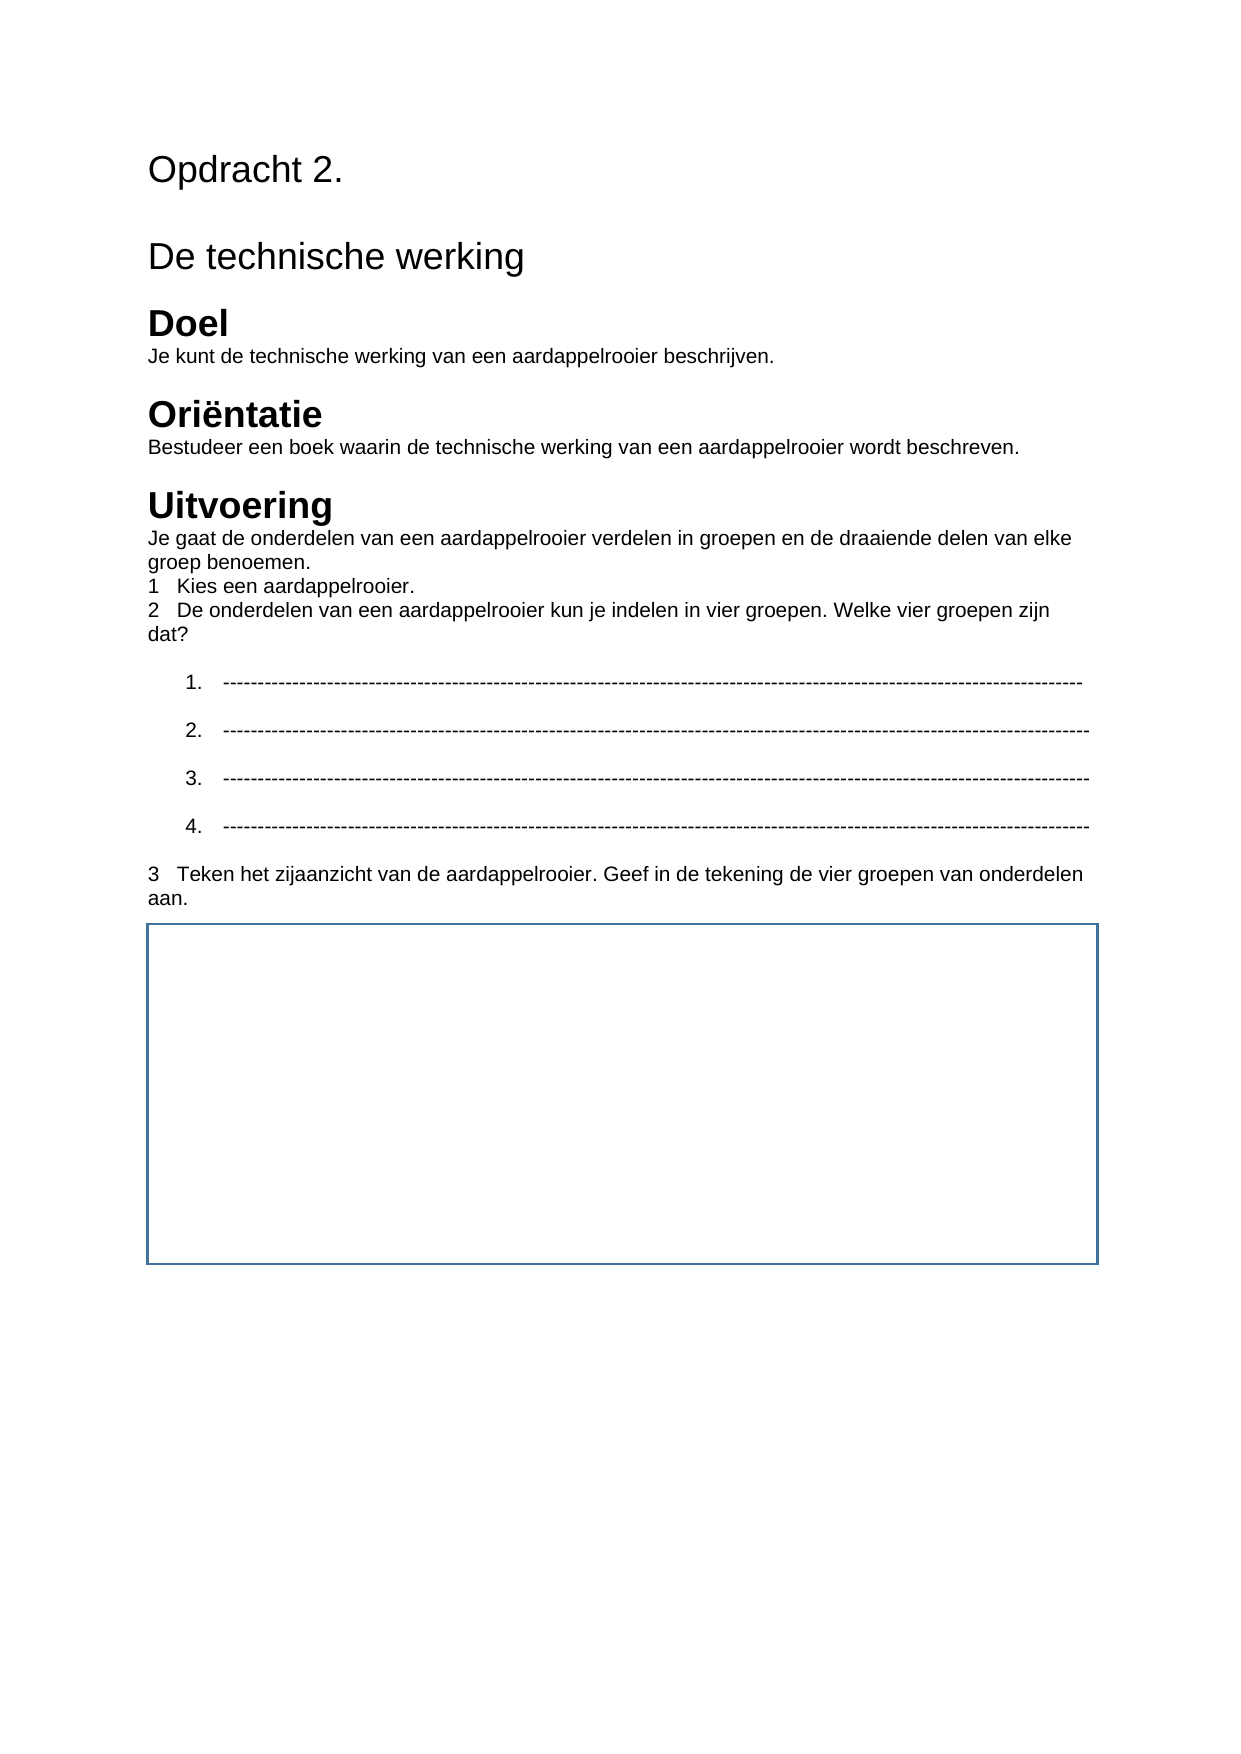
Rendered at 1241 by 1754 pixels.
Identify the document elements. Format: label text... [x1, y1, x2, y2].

text 3 Teken het zijaanzicht van de aardappelrooier. Geef in de tekening de vier groepen van onderdelen aan. [148, 862, 1093, 909]
text Uitvoering [148, 483, 1093, 526]
list ---------------------------------------------------------------------------------------------------------------------------- [185, 670, 1093, 718]
list ----------------------------------------------------------------------------------------------------------------------------- [185, 718, 1093, 766]
text Doel [148, 301, 1093, 344]
text Je kunt de technische werking van een aardappelrooier beschrijven. [148, 344, 1093, 368]
text Bestudeer een boek waarin de technische werking van een aardappelrooier wordt beschreven. [148, 435, 1093, 459]
text De technische werking [148, 234, 1093, 277]
list ----------------------------------------------------------------------------------------------------------------------------- [185, 766, 1093, 814]
text 1 Kies een aardappelrooier. [148, 574, 1093, 598]
list ----------------------------------------------------------------------------------------------------------------------------- [185, 814, 1093, 838]
text Je gaat de onderdelen van een aardappelrooier verdelen in groepen en de draaiende delen van elke groep benoemen. [148, 526, 1093, 574]
text Opdracht 2. [148, 148, 1093, 191]
text Oriëntatie [148, 392, 1093, 435]
text 2 De onderdelen van een aardappelrooier kun je indelen in vier groepen. Welke vier groepen zijn dat? [148, 598, 1093, 646]
